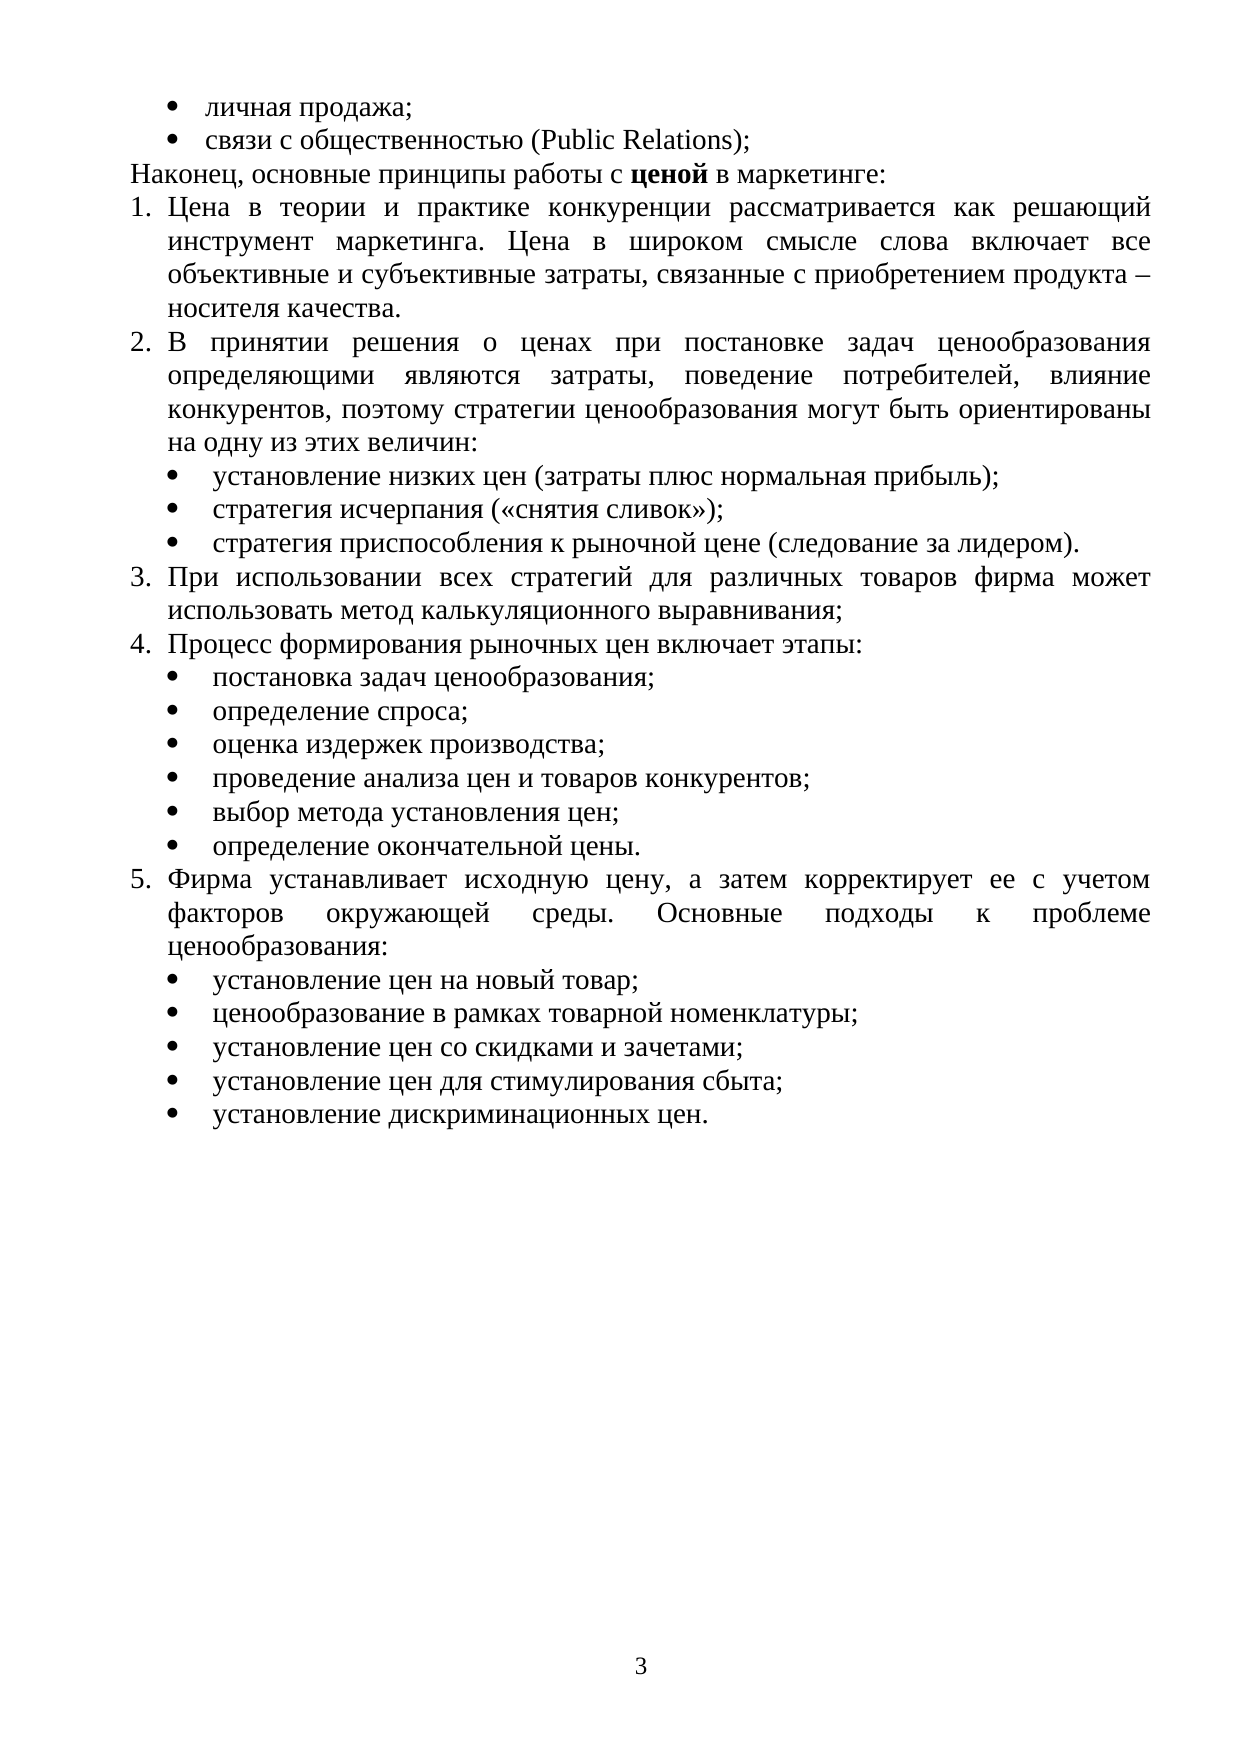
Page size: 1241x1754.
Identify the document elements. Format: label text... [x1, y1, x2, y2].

text Наконец, основные принципы работы с ценой в маркетинге: [130, 156, 1152, 189]
list определение окончательной цены. [167, 828, 1152, 861]
list проведение анализа цен и товаров конкурентов; [167, 760, 1152, 794]
list выбор метода установления цен; [167, 794, 1152, 828]
list определение спроса; [167, 693, 1152, 727]
list установление цен для стимулирования сбыта; [167, 1063, 1152, 1096]
list установление цен на новый товар; [167, 962, 1152, 996]
list стратегия приспособления к рыночной цене (следование за лидером). [167, 525, 1152, 559]
list оценка издержек производства; [167, 727, 1152, 760]
list Процесс формирования рыночных цен включает этапы: [130, 626, 1152, 659]
list В принятии решения о ценах при постановке задач ценообразования определяющими являются затраты, поведение потребителей, влияние конкурентов, поэтому стратегии ценообразования могут быть ориентированы на одну из этих величин: [130, 324, 1152, 458]
list Цена в теории и практике конкуренции рассматривается как решающий инструмент маркетинга. Цена в широком смысле слова включает все объективные и субъективные затраты, связанные с приобретением продукта – носителя качества. [130, 189, 1152, 324]
list При использовании всех стратегий для различных товаров фирма может использовать метод калькуляционного выравнивания; [130, 559, 1152, 626]
list постановка задач ценообразования; [167, 659, 1152, 693]
list установление низких цен (затраты плюс нормальная прибыль); [167, 458, 1152, 491]
list стратегия исчерпания («снятия сливок»); [167, 491, 1152, 525]
list установление цен со скидками и зачетами; [167, 1029, 1152, 1063]
list Фирма устанавливает исходную цену, а затем корректирует ее с учетом факторов окружающей среды. Основные подходы к проблеме ценообразования: [130, 861, 1152, 962]
list ценообразование в рамках товарной номенклатуры; [167, 996, 1152, 1029]
list личная продажа; [167, 89, 1152, 122]
list установление дискриминационных цен. [167, 1096, 1152, 1130]
list связи с общественностью (Public Relations); [167, 122, 1152, 156]
